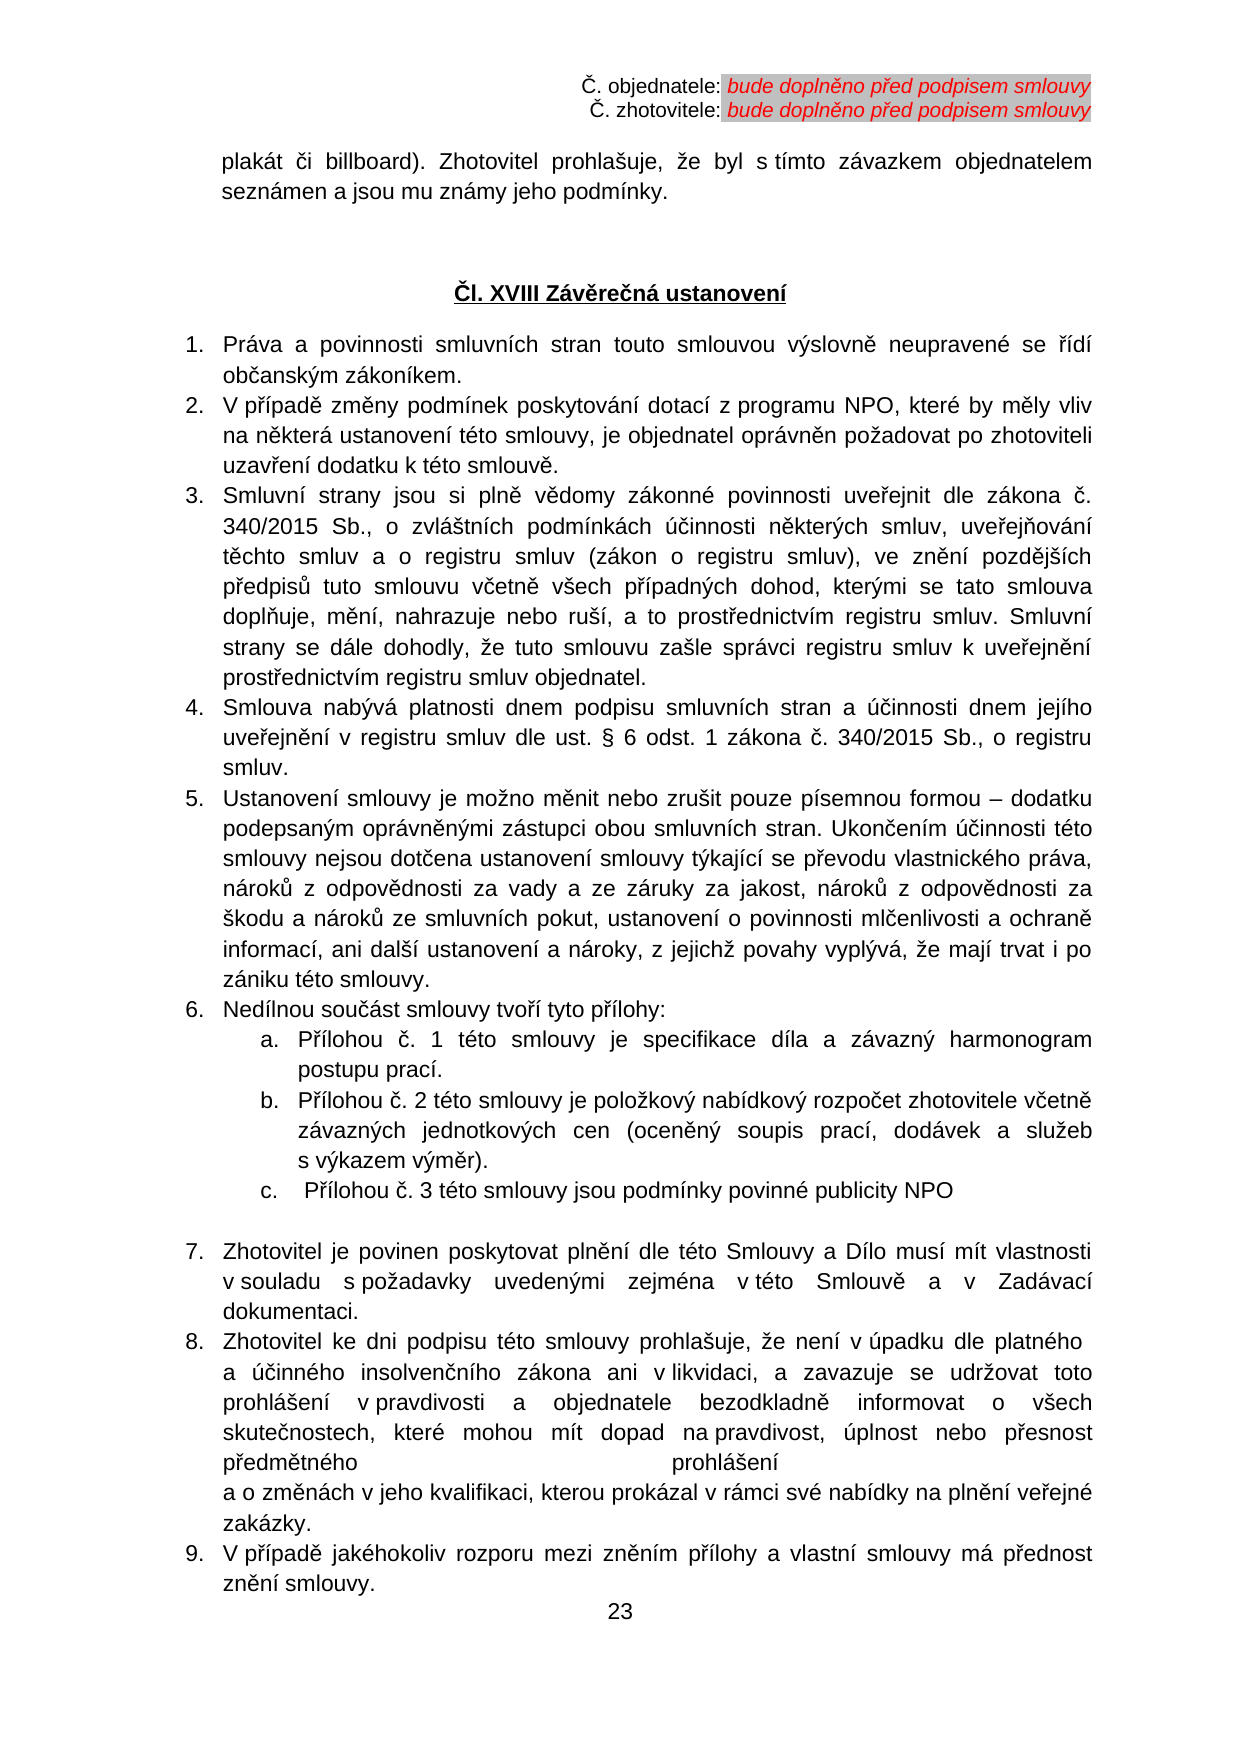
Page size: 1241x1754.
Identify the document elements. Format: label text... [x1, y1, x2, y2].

list V případě změny podmínek poskytování dotací z programu NPO, které by měly vliv na některá ustanovení této smlouvy, je objednatel oprávněn požadovat po zhotoviteli uzavření dodatku k této smlouvě. [185, 392, 1093, 478]
list Smluvní strany jsou si plně vědomy zákonné povinnosti uveřejnit dle zákona č. 340/2015 Sb., o zvláštních podmínkách účinnosti některých smluv, uveřejňování těchto smluv a o registru smluv (zákon o registru smluv), ve znění pozdějších předpisů tuto smlouvu včetně všech případných dohod, kterými se tato smlouva doplňuje, mění, nahrazuje nebo ruší, a to prostřednictvím registru smluv. Smluvní strany se dále dohodly, že tuto smlouvu zašle správci registru smluv k uveřejnění prostřednictvím registru smluv objednatel. [185, 482, 1093, 690]
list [192, 148, 1093, 204]
list V případě jakéhokoliv rozporu mezi zněním přílohy a vlastní smlouvy má přednost znění smlouvy. [185, 1540, 1093, 1596]
list Práva a povinnosti smluvních stran touto smlouvou výslovně neupravené se řídí občanským zákoníkem. [185, 331, 1093, 388]
list Smlouva nabývá platnosti dnem podpisu smluvních stran a účinnosti dnem jejího uveřejnění v registru smluv dle ust. § 6 odst. 1 zákona č. 340/2015 Sb., o registru smluv. [185, 694, 1093, 781]
list Zhotovitel ke dni podpisu této smlouvy prohlašuje, že není v úpadku dle platného a účinného insolvenčního zákona ani v likvidaci, a zavazuje se udržovat toto prohlášení v pravdivosti a objednatele bezodkladně informovat o všech skutečnostech, které mohou mít dopad na pravdivost, úplnost nebo přesnost předmětného prohlášení a o změnách v jeho kvalifikaci, kterou prokázal v rámci své nabídky na plnění veřejné zakázky. [185, 1328, 1093, 1536]
list Ustanovení smlouvy je možno měnit nebo zrušit pouze písemnou formou – dodatku podepsaným oprávněnými zástupci obou smluvních stran. Ukončením účinnosti této smlouvy nejsou dotčena ustanovení smlouvy týkající se převodu vlastnického práva, nároků z odpovědnosti za vady a ze záruky za jakost, nároků z odpovědnosti za škodu a nároků ze smluvních pokut, ustanovení o povinnosti mlčenlivosti a ochraně informací, ani další ustanovení a nároky, z jejichž povahy vyplývá, že mají trvat i po zániku této smlouvy. [185, 784, 1093, 992]
list Zhotovitel je povinen poskytovat plnění dle této Smlouvy a Dílo musí mít vlastnosti v souladu s požadavky uvedenými zejména v této Smlouvě a v Zadávací dokumentaci. [185, 1238, 1093, 1324]
list Nedílnou součást smlouvy tvoří tyto přílohy: [185, 996, 1093, 1022]
list Přílohou č. 2 této smlouvy je položkový nabídkový rozpočet zhotovitele včetně závazných jednotkových cen (oceněný soupis prací, dodávek a služeb s výkazem výměr). [260, 1087, 1093, 1173]
list Přílohou č. 3 této smlouvy jsou podmínky povinné publicity NPO [260, 1177, 1093, 1203]
text Čl. XVIII Závěrečná ustanovení [148, 280, 1093, 307]
list Přílohou č. 1 této smlouvy je specifikace díla a závazný harmonogram postupu prací. [260, 1026, 1093, 1083]
